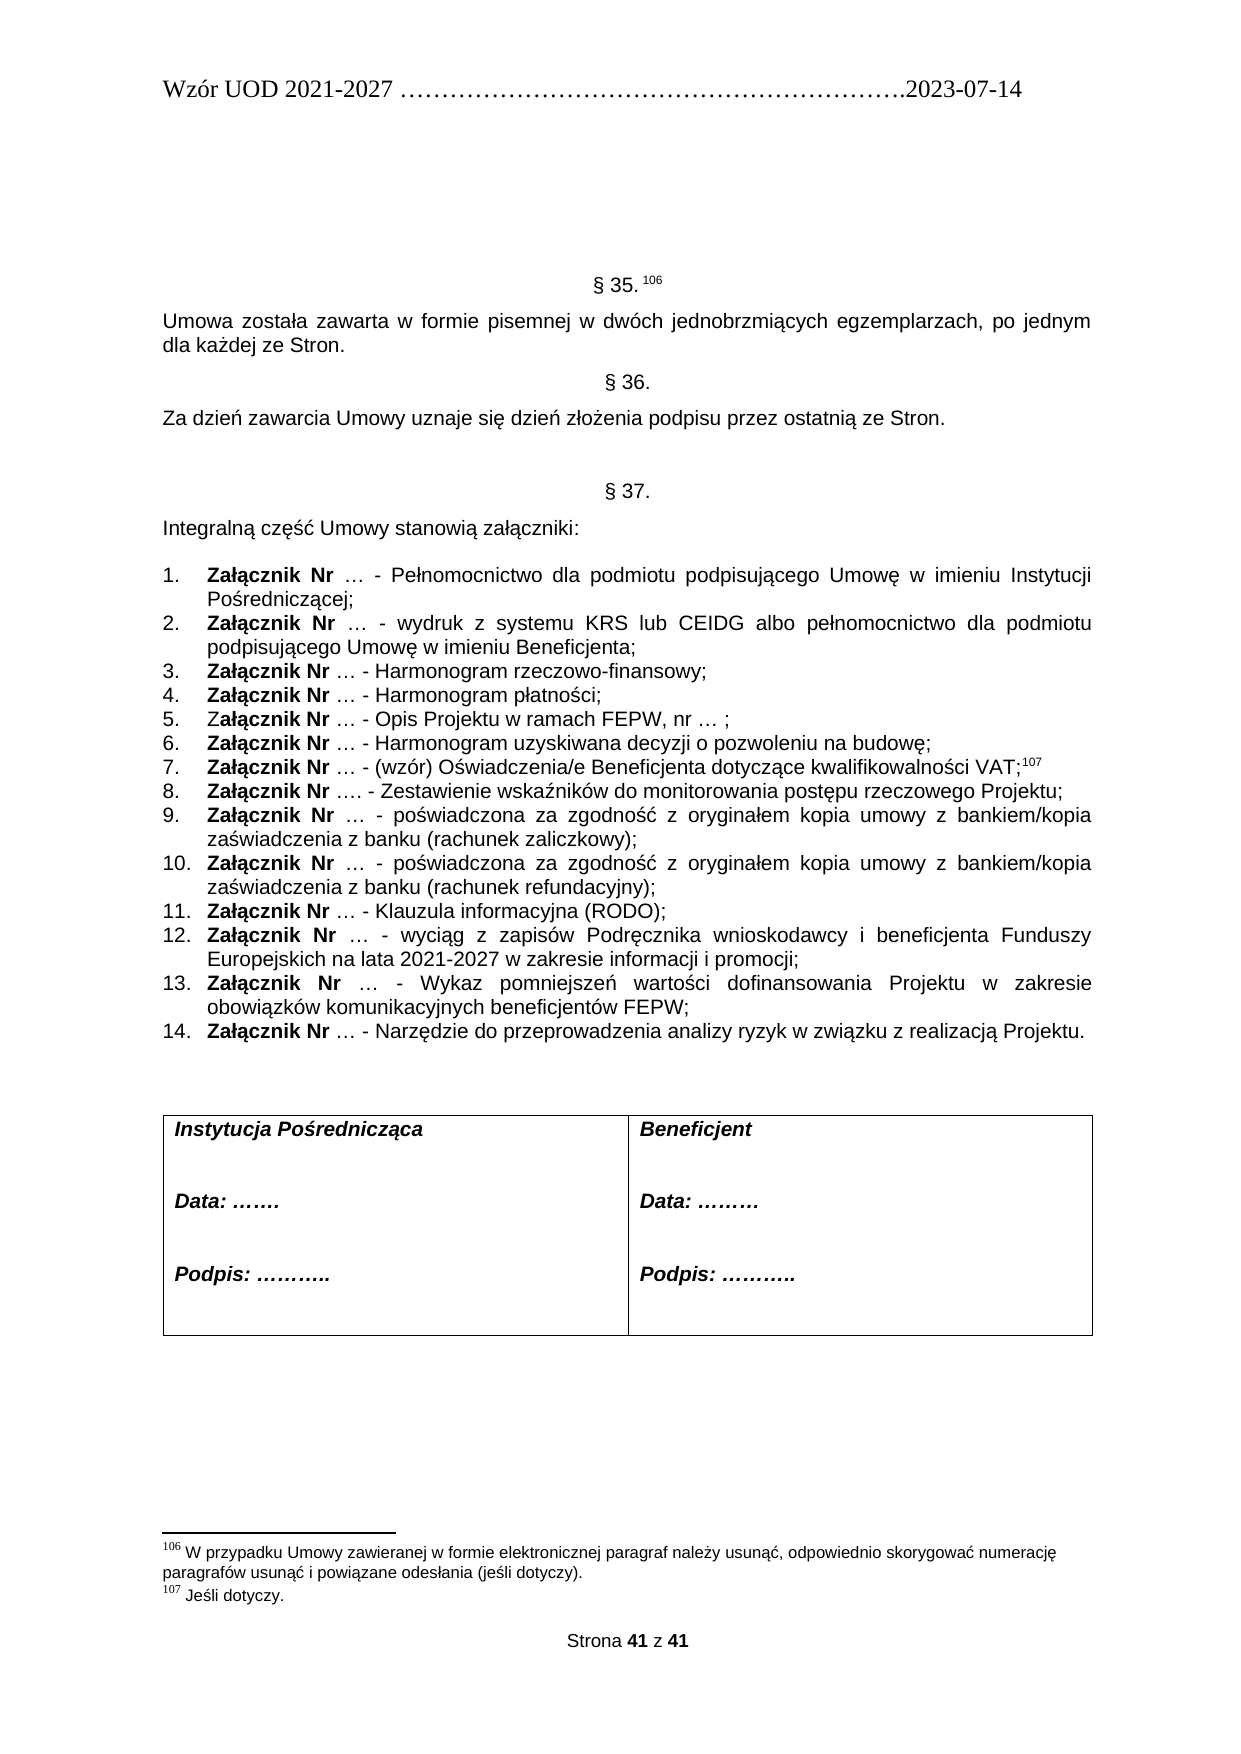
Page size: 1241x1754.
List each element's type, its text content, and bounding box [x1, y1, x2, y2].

list Załącznik Nr … - Harmonogram rzeczowo-finansowy; [162, 659, 1092, 683]
list Załącznik Nr …. - Zestawienie wskaźników do monitorowania postępu rzeczowego Projektu; [162, 779, 1092, 803]
list Załącznik Nr … - Pełnomocnictwo dla podmiotu podpisującego Umowę w imieniu Instytucji Pośredniczącej; [162, 563, 1092, 611]
list Załącznik Nr … - Narzędzie do przeprowadzenia analizy ryzyk w związku z realizacją Projektu. [162, 1018, 1092, 1042]
list Załącznik Nr … - Harmonogram płatności; [162, 683, 1092, 707]
table_header Beneficjent Data: ……… Podpis: ……….. [629, 1116, 1092, 1335]
text Za dzień zawarcia Umowy uznaje się dzień złożenia podpisu przez ostatnią ze Stron. [162, 406, 1092, 430]
list Załącznik Nr … - (wzór) Oświadczenia/e Beneficjenta dotyczące kwalifikowalności VAT; [162, 755, 1092, 779]
list Załącznik Nr … - poświadczona za zgodność z oryginałem kopia umowy z bankiem/kopia zaświadczenia z banku (rachunek refundacyjny); [162, 851, 1092, 899]
list Załącznik Nr … - Wykaz pomniejszeń wartości dofinansowania Projektu w zakresie obowiązków komunikacyjnych beneficjentów FEPW; [162, 971, 1092, 1018]
list Załącznik Nr … - Klauzula informacyjna (RODO); [162, 899, 1092, 923]
list Załącznik Nr … - poświadczona za zgodność z oryginałem kopia umowy z bankiem/kopia zaświadczenia z banku (rachunek zaliczkowy); [162, 803, 1092, 851]
text Integralną część Umowy stanowią załączniki: [162, 515, 1092, 539]
list Załącznik Nr … - Opis Projektu w ramach FEPW, nr … ; [162, 707, 1092, 731]
list Załącznik Nr … - Harmonogram uzyskiwana decyzji o pozwoleniu na budowę; [162, 731, 1092, 755]
text Umowa została zawarta w formie pisemnej w dwóch jednobrzmiących egzemplarzach, po jednym dla każdej ze Stron. [162, 309, 1092, 357]
text § 35. [162, 273, 1092, 297]
text § 36. [162, 369, 1092, 393]
list Załącznik Nr … - wyciąg z zapisów Podręcznika wnioskodawcy i beneficjenta Funduszy Europejskich na lata 2021-2027 w zakresie informacji i promocji; [162, 923, 1092, 971]
list Załącznik Nr … - wydruk z systemu KRS lub CEIDG albo pełnomocnictwo dla podmiotu podpisującego Umowę w imieniu Beneficjenta; [162, 611, 1092, 659]
table_header Instytucja Pośrednicząca Data: ……. Podpis: ……….. [164, 1116, 628, 1335]
text § 37. [162, 479, 1092, 503]
